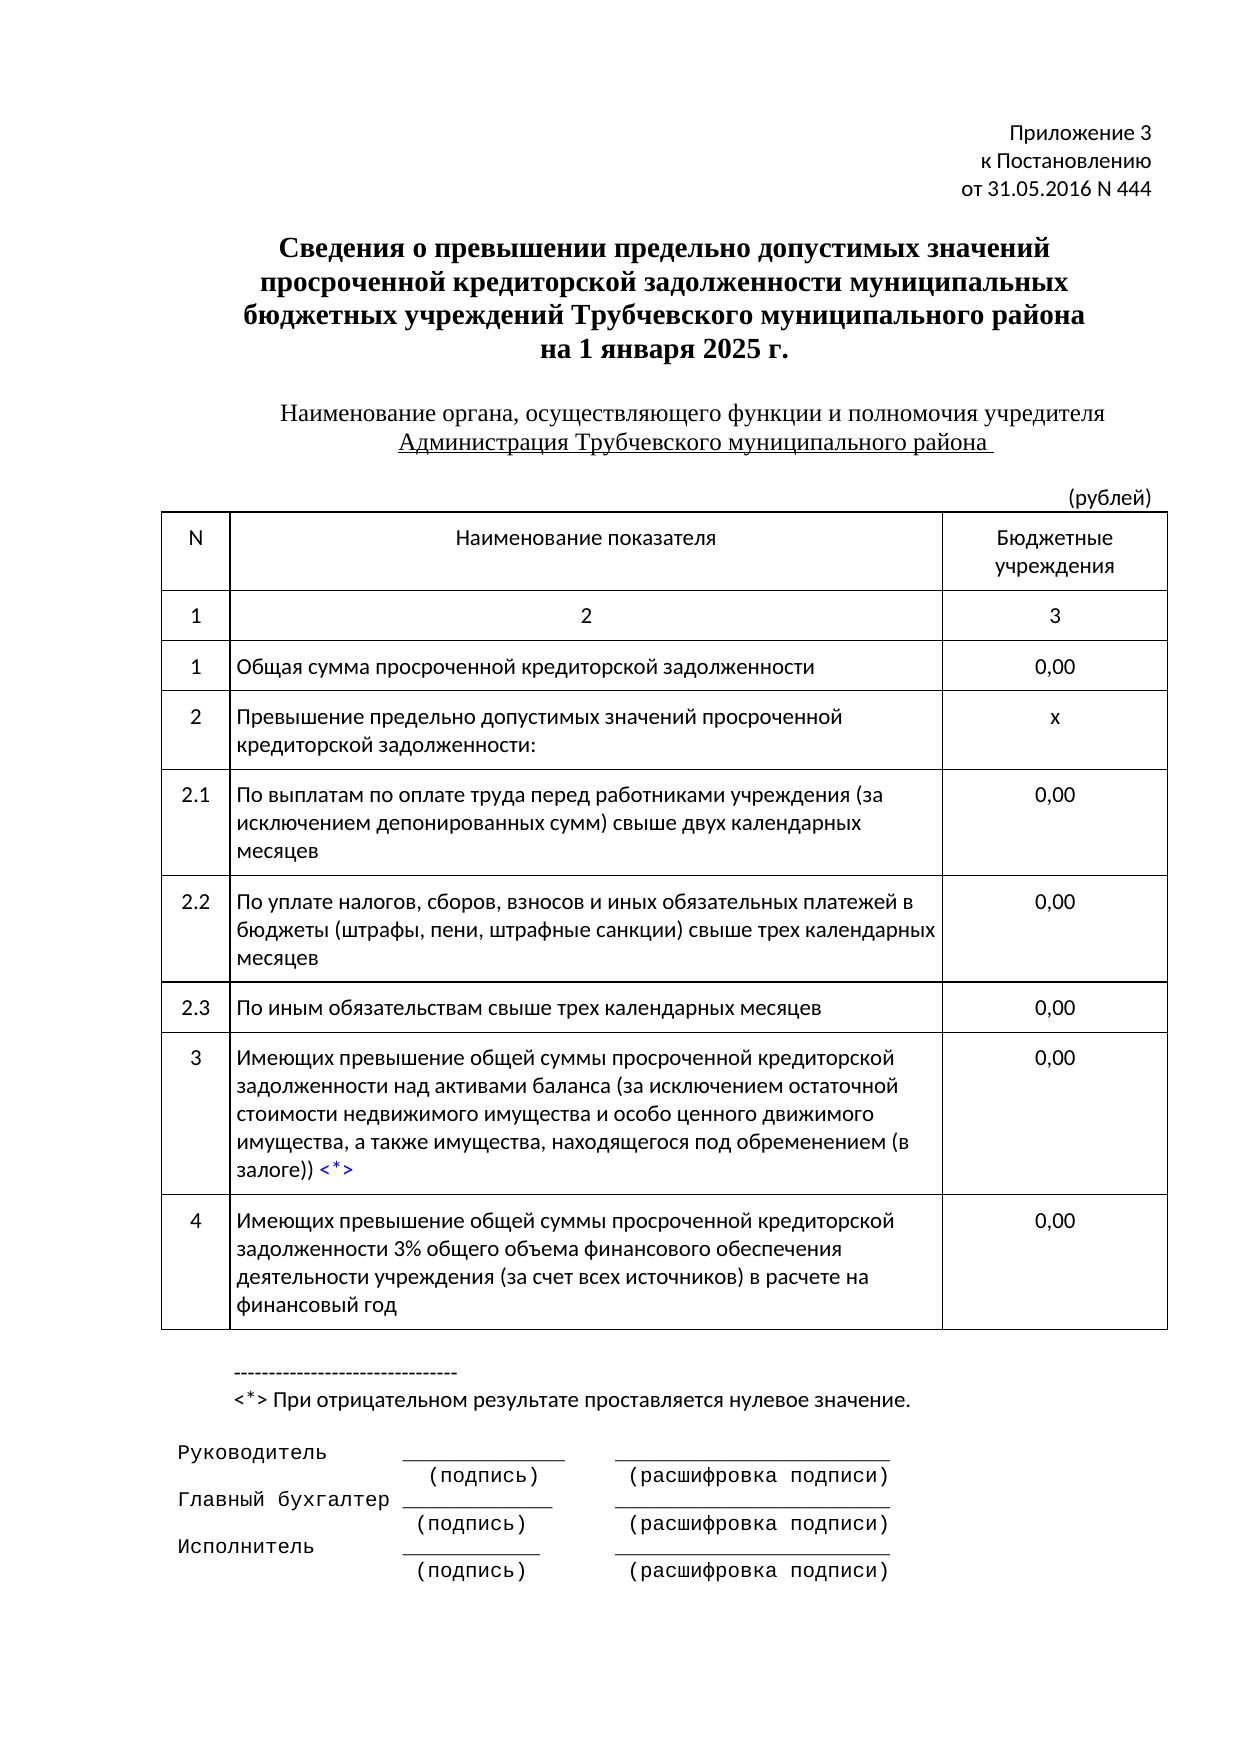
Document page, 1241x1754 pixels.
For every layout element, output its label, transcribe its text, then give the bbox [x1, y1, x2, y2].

table_cell Превышение предельно допустимых значений просроченной кредиторской задолженности: [231, 691, 942, 769]
table_cell 0,00 [943, 1033, 1167, 1194]
table_cell Имеющих превышение общей суммы просроченной кредиторской задолженности 3% общего объема финансового обеспечения деятельности учреждения (за счет всех источников) в расчете на финансовый год [231, 1195, 942, 1328]
text просроченной кредиторской задолженности муниципальных [177, 264, 1152, 297]
table_header Наименование показателя [231, 513, 942, 590]
table_cell 2 [231, 591, 942, 640]
table_cell 2.2 [162, 876, 229, 981]
table_cell 0,00 [943, 1195, 1167, 1328]
table_cell 2.1 [162, 770, 229, 875]
text <*> При отрицательном результате проставляется нулевое значение. [177, 1386, 1152, 1414]
text Исполнитель ___________ ______________________ [177, 1536, 1152, 1560]
text (рублей) [177, 483, 1152, 511]
text Приложение 3 [177, 118, 1152, 146]
table_cell 2.3 [162, 983, 229, 1032]
text -------------------------------- [177, 1358, 1152, 1386]
text на 1 января 2025 г. [177, 331, 1152, 364]
table_cell 0,00 [943, 770, 1167, 875]
table_cell 0,00 [943, 641, 1167, 690]
text (подпись) (расшифровка подписи) [177, 1465, 1152, 1489]
table_cell 1 [162, 591, 229, 640]
text Наименование органа, осуществляющего функции и полномочия учредителя [177, 398, 1152, 427]
table_cell 3 [943, 591, 1167, 640]
table_cell По иным обязательствам свыше трех календарных месяцев [231, 983, 942, 1032]
table_cell 0,00 [943, 983, 1167, 1032]
table_cell По уплате налогов, сборов, взносов и иных обязательных платежей в бюджеты (штрафы, пени, штрафные санкции) свыше трех календарных месяцев [231, 876, 942, 981]
text от 31.05.2016 N 444 [177, 174, 1152, 202]
text Администрация Трубчевского муниципального района [177, 427, 1152, 455]
table_header Бюджетные учреждения [943, 513, 1167, 590]
text (подпись) (расшифровка подписи) [177, 1560, 1152, 1583]
table_cell 4 [162, 1195, 229, 1328]
table_cell Имеющих превышение общей суммы просроченной кредиторской задолженности над активами баланса (за исключением остаточной стоимости недвижимого имущества и особо ценного движимого имущества, а также имущества, находящегося под обременением (в залоге)) <*> [231, 1033, 942, 1194]
table_cell 0,00 [943, 876, 1167, 981]
text к Постановлению [177, 146, 1152, 174]
table_cell 1 [162, 641, 229, 690]
table_cell х [943, 691, 1167, 769]
text Главный бухгалтер ____________ ______________________ [177, 1489, 1152, 1513]
table_header N [162, 513, 229, 590]
table_cell Общая сумма просроченной кредиторской задолженности [231, 641, 942, 690]
text бюджетных учреждений Трубчевского муниципального района [177, 297, 1152, 331]
table_cell 2 [162, 691, 229, 769]
table_cell 3 [162, 1033, 229, 1194]
text (подпись) (расшифровка подписи) [177, 1513, 1152, 1536]
text Руководитель _____________ ______________________ [177, 1442, 1152, 1465]
text Сведения о превышении предельно допустимых значений [177, 230, 1152, 264]
table_cell По выплатам по оплате труда перед работниками учреждения (за исключением депонированных сумм) свыше двух календарных месяцев [231, 770, 942, 875]
